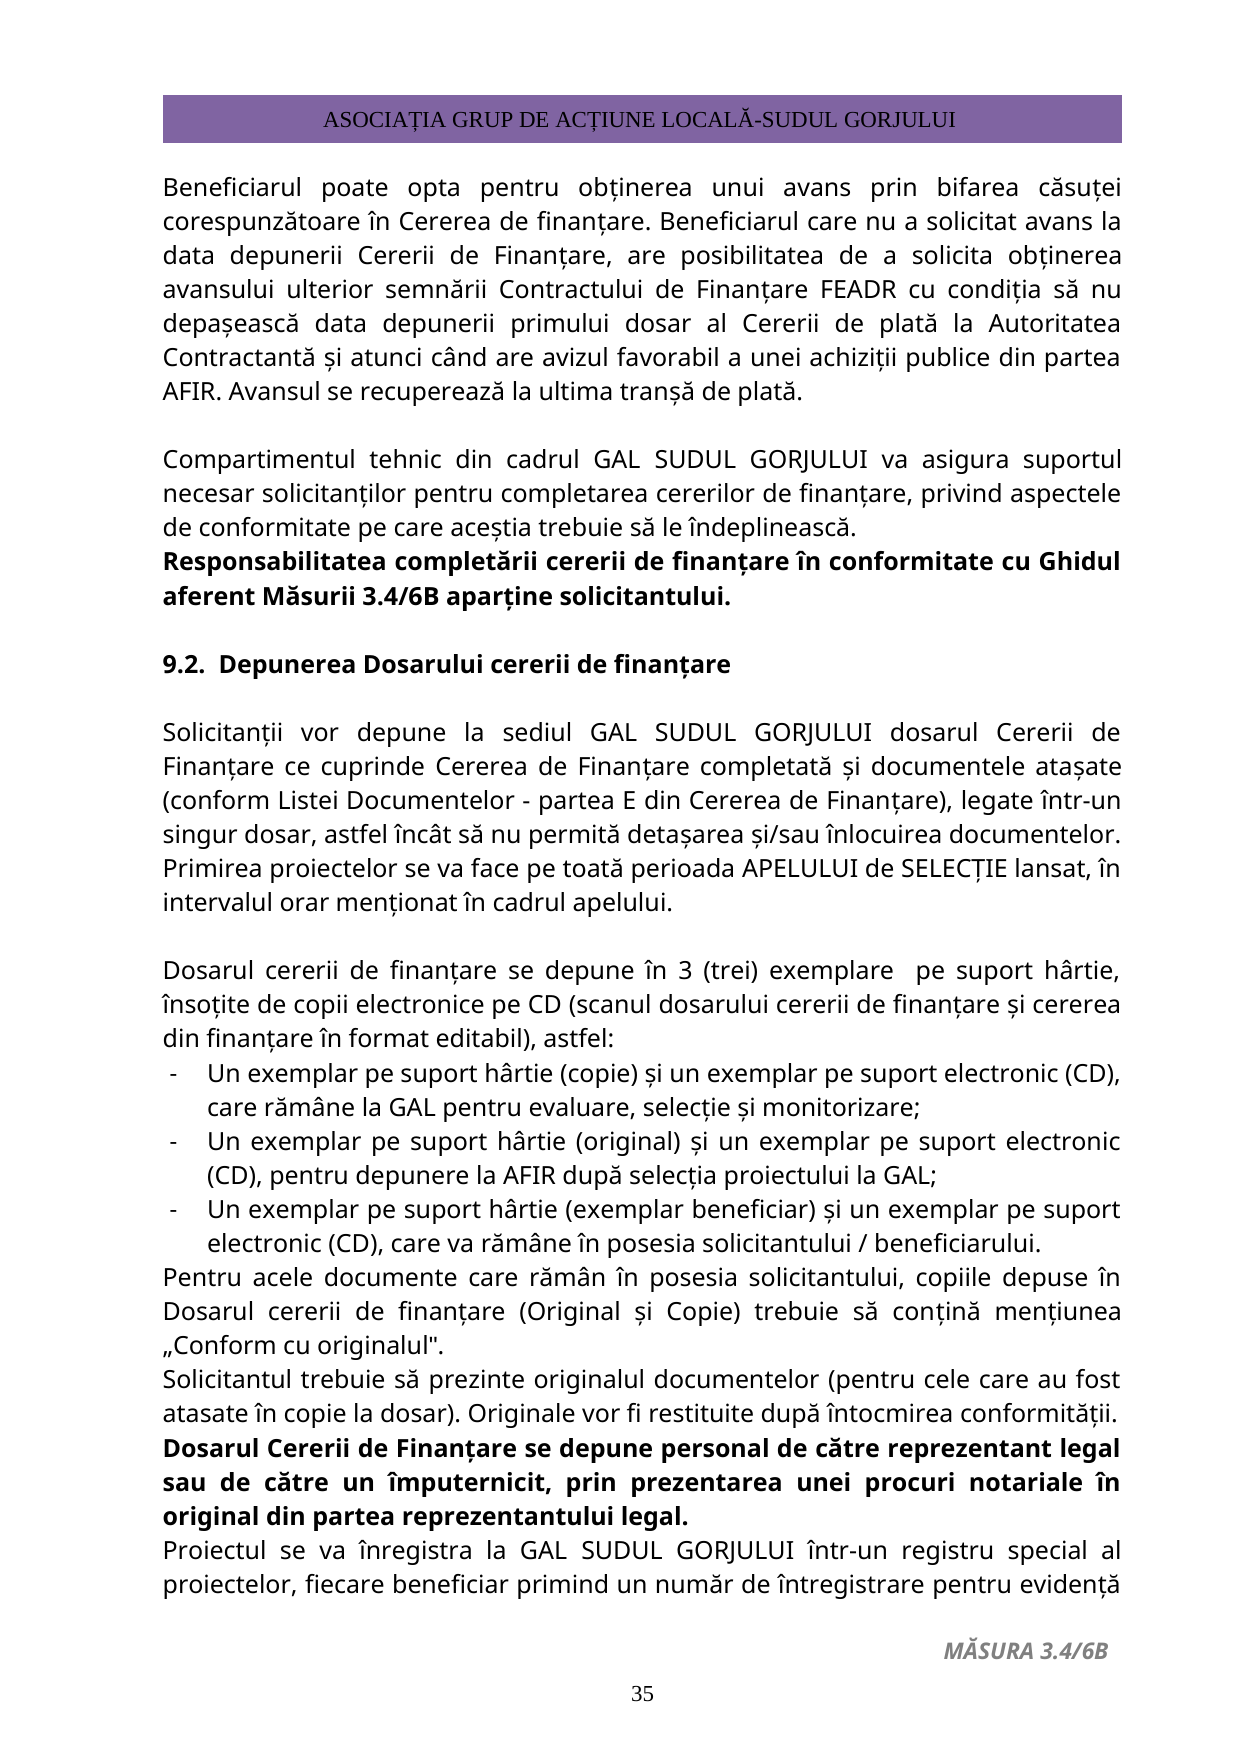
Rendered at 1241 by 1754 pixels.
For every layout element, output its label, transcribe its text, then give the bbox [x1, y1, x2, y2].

text Primirea proiectelor se va face pe toată perioada APELULUI de SELECȚIE lansat, în intervalul orar menționat în cadrul apelului. [162, 851, 1122, 919]
text Pentru acele documente care rămân în posesia solicitantului, copiile depuse în Dosarul cererii de finanțare (Original și Copie) trebuie să conţină menţiunea „Conform cu originalulʺ. [162, 1260, 1122, 1362]
text Beneficiarul poate opta pentru obţinerea unui avans prin bifarea căsuţei corespunzătoare în Cererea de finanţare. Beneficiarul care nu a solicitat avans la data depunerii Cererii de Finanţare, are posibilitatea de a solicita obţinerea avansului ulterior semnării Contractului de Finanţare FEADR cu condiţia să nu depaşească data depunerii primului dosar al Cererii de plată la Autoritatea Contractantă și atunci când are avizul favorabil a unei achiziții publice din partea AFIR. Avansul se recuperează la ultima tranşă de plată. [162, 169, 1122, 408]
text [162, 1533, 1122, 1601]
text Dosarul Cererii de Finanțare se depune personal de către reprezentant legal sau de către un împuternicit, prin prezentarea unei procuri notariale în original din partea reprezentantului legal. [162, 1430, 1122, 1532]
text Responsabilitatea completării cererii de finanțare în conformitate cu Ghidul aferent Măsurii 3.4/6B aparține solicitantului. [162, 544, 1122, 612]
text Solicitantul trebuie să prezinte originalul documentelor (pentru cele care au fost atasate în copie la dosar). Originale vor fi restituite după întocmirea conformității. [162, 1362, 1122, 1430]
text 9.2. Depunerea Dosarului cererii de finanțare [162, 646, 1122, 680]
text Dosarul cererii de finanțare se depune în 3 (trei) exemplare pe suport hârtie, însoțite de copii electronice pe CD (scanul dosarului cererii de finanțare și cererea din finanțare în format editabil), astfel: [162, 953, 1122, 1055]
list Un exemplar pe suport hârtie (copie) și un exemplar pe suport electronic (CD), care rămâne la GAL pentru evaluare, selecție și monitorizare; [169, 1055, 1122, 1123]
text Compartimentul tehnic din cadrul GAL SUDUL GORJULUI va asigura suportul necesar solicitanților pentru completarea cererilor de finanțare, privind aspectele de conformitate pe care aceștia trebuie să le îndeplinească. [162, 442, 1122, 544]
list Un exemplar pe suport hârtie (original) și un exemplar pe suport electronic (CD), pentru depunere la AFIR după selecția proiectului la GAL; [169, 1123, 1122, 1192]
text Solicitanții vor depune la sediul GAL SUDUL GORJULUI dosarul Cererii de Finanţare ce cuprinde Cererea de Finanţare completată și documentele ataşate (conform Listei Documentelor - partea E din Cererea de Finanţare), legate într-un singur dosar, astfel încât să nu permită detaşarea şi/sau înlocuirea documentelor. [162, 714, 1122, 851]
list Un exemplar pe suport hârtie (exemplar beneficiar) și un exemplar pe suport electronic (CD), care va rămâne în posesia solicitantului / beneficiarului. [169, 1192, 1122, 1260]
